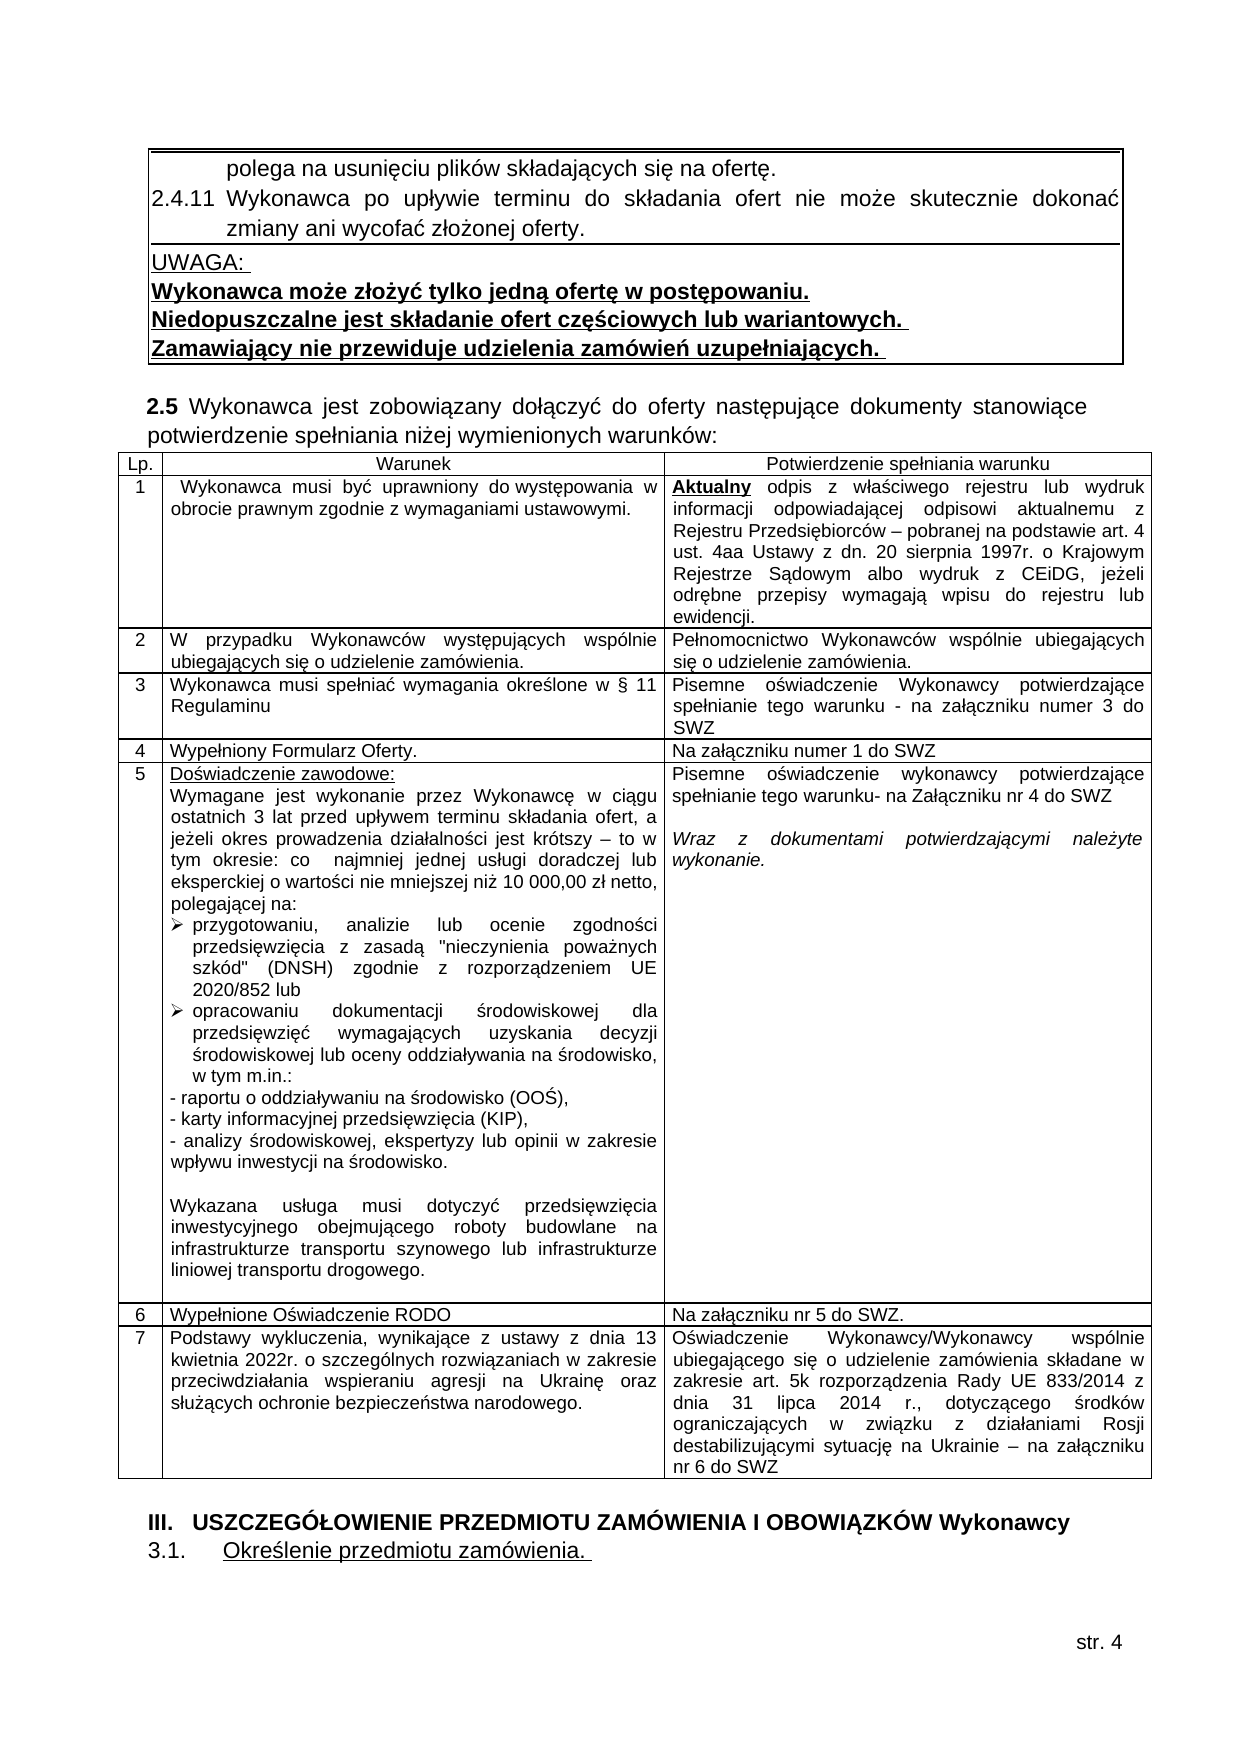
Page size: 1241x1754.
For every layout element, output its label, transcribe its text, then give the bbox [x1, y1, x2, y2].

table_cell W przypadku Wykonawców występujących wspólnie ubiegających się o udzielenie zamówienia. [163, 629, 664, 672]
table_cell Pełnomocnictwo Wykonawców wspólnie ubiegających się o udzielenie zamówienia. [665, 629, 1151, 672]
table_cell Pisemne oświadczenie Wykonawcy potwierdzające spełnianie tego warunku - na załączniku numer 3 do SWZ [665, 674, 1151, 738]
table_cell Na załączniku nr 5 do SWZ. [665, 1304, 1151, 1325]
table_cell 6 [119, 1304, 162, 1325]
table_cell Wypełniony Formularz Oferty. [163, 740, 664, 761]
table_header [149, 150, 1122, 363]
table_cell 1 [119, 476, 162, 627]
table_header Potwierdzenie spełniania warunku [665, 453, 1151, 475]
list USZCZEGÓŁOWIENIE PRZEDMIOTU ZAMÓWIENIA I OBOWIĄZKÓW Wykonawcy [148, 1508, 1122, 1535]
table_cell 4 [119, 740, 162, 761]
table_cell Oświadczenie Wykonawcy/Wykonawcy wspólnie ubiegającego się o udzielenie zamówienia składane w zakresie art. 5k rozporządzenia Rady UE 833/2014 z dnia 31 lipca 2014 r., dotyczącego środków ograniczających w związku z działaniami Rosji destabilizującymi sytuację na Ukrainie – na załączniku nr 6 do SWZ [665, 1327, 1151, 1478]
table_cell Wykonawca musi być uprawniony do występowania w obrocie prawnym zgodnie z wymaganiami ustawowymi. [163, 476, 664, 627]
table_header Warunek [163, 453, 664, 475]
table_cell 3 [119, 674, 162, 738]
table_cell Pisemne oświadczenie wykonawcy potwierdzające spełnianie tego warunku- na Załączniku nr 4 do SWZ Wraz z dokumentami potwierdzającymi należyte wykonanie. [665, 763, 1151, 1302]
table_header Lp. [119, 453, 162, 475]
table_cell 7 [119, 1327, 162, 1478]
table_cell Wypełnione Oświadczenie RODO [163, 1304, 664, 1325]
table_cell Aktualny odpis z właściwego rejestru lub wydruk informacji odpowiadającej odpisowi aktualnemu z Rejestru Przedsiębiorców – pobranej na podstawie art. 4 ust. 4aa Ustawy z dn. 20 sierpnia 1997r. o Krajowym Rejestrze Sądowym albo wydruk z CEiDG, jeżeli odrębne przepisy wymagają wpisu do rejestru lub ewidencji. [665, 476, 1151, 627]
table_cell Na załączniku numer 1 do SWZ [665, 740, 1151, 761]
table_cell Doświadczenie zawodowe: Wymagane jest wykonanie przez Wykonawcę w ciągu ostatnich 3 lat przed upływem terminu składania ofert, a jeżeli okres prowadzenia działalności jest krótszy – to w tym okresie: co najmniej jednej usługi doradczej lub eksperckiej o wartości nie mniejszej niż 10 000,00 zł netto, polegającej na: przygotowaniu, analizie lub ocenie zgodności przedsięwzięcia z zasadą "nieczynienia poważnych szkód" (DNSH) zgodnie z rozporządzeniem UE 2020/852 lub opracowaniu dokumentacji środowiskowej dla przedsięwzięć wymagających uzyskania decyzji środowiskowej lub oceny oddziaływania na środowisko, w tym m.in.: - raportu o oddziaływaniu na środowisko (OOŚ), - karty informacyjnej przedsięwzięcia (KIP), - analizy środowiskowej, ekspertyzy lub opinii w zakresie wpływu inwestycji na środowisko. Wykazana usługa musi dotyczyć przedsięwzięcia inwestycyjnego obejmującego roboty budowlane na infrastrukturze transportu szynowego lub infrastrukturze liniowej transportu drogowego. [163, 763, 664, 1302]
text 2.5 Wykonawca jest zobowiązany dołączyć do oferty następujące dokumenty stanowiące potwierdzenie spełniania niżej wymienionych warunków: [146, 393, 1088, 449]
table_cell 2 [119, 629, 162, 672]
table_cell Podstawy wykluczenia, wynikające z ustawy z dnia 13 kwietnia 2022r. o szczególnych rozwiązaniach w zakresie przeciwdziałania wspieraniu agresji na Ukrainę oraz służących ochronie bezpieczeństwa narodowego. [163, 1327, 664, 1478]
table_cell Wykonawca musi spełniać wymagania określone w § 11 Regulaminu [163, 674, 664, 738]
list Określenie przedmiotu zamówienia. [148, 1537, 1122, 1563]
table_cell 5 [119, 763, 162, 1302]
